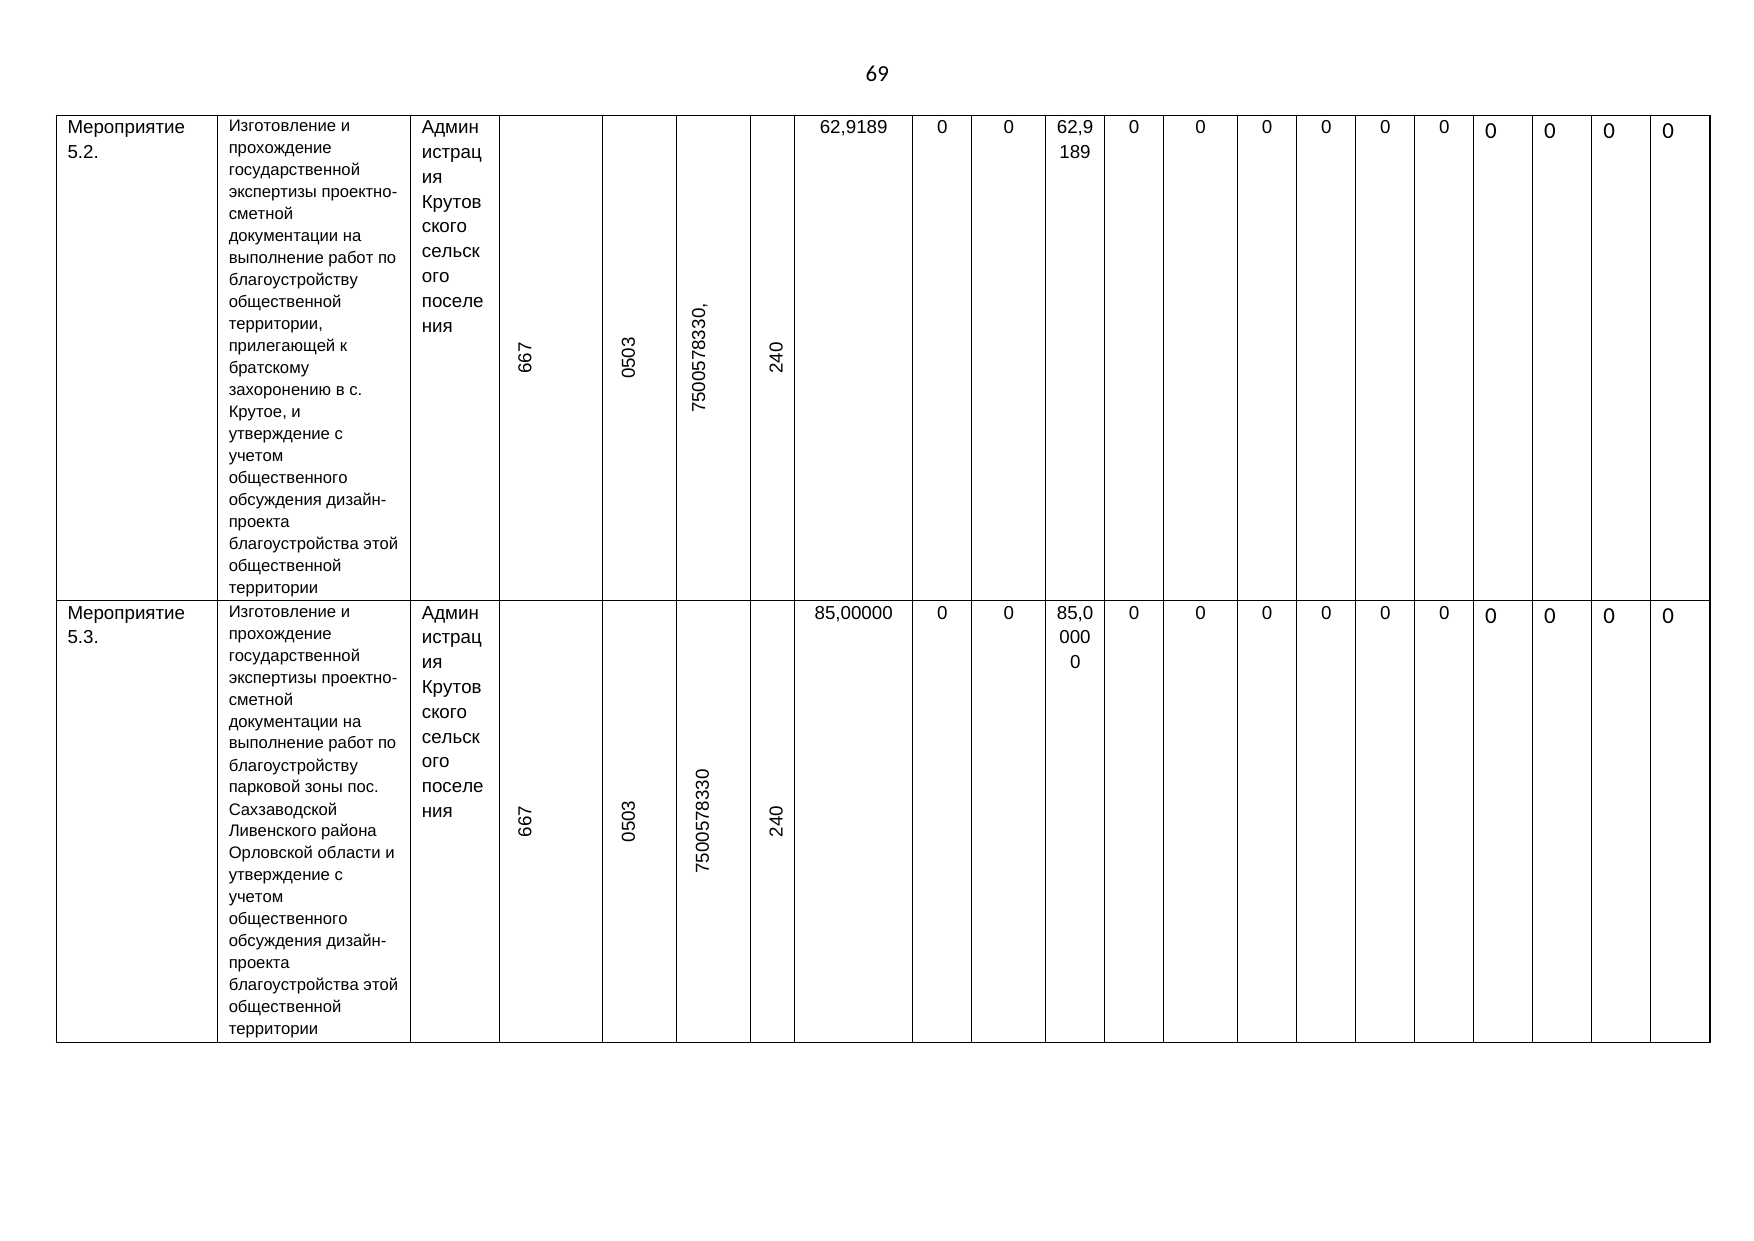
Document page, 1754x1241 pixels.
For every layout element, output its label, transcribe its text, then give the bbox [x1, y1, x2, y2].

table_cell 240 [751, 601, 794, 1042]
table_cell 0 [1238, 601, 1296, 1042]
table_cell 0 [1297, 601, 1355, 1042]
table_cell Мероприятие 5.3. [57, 601, 217, 1042]
table_cell 0 [913, 116, 971, 600]
table_cell 62,9189 [795, 116, 912, 600]
table_cell 0 [1592, 601, 1650, 1042]
table_cell 7500578330, [677, 116, 750, 600]
table_cell 0 [1105, 601, 1163, 1042]
table_cell 0 [1651, 601, 1709, 1042]
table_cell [411, 601, 499, 1042]
table_cell Мероприятие 5.2. [57, 116, 217, 600]
table_cell Изготовление и прохождение государственной экспертизы проектно-сметной документации на выполнение работ по благоустройству парковой зоны пос. Сахзаводской Ливенского района Орловской области и утверждение с учетом общественного обсуждения дизайн-проекта благоустройства этой общественной территории [218, 601, 410, 1042]
table_cell 0 [1651, 116, 1709, 600]
table_cell 0503 [603, 601, 676, 1042]
table_cell 0 [1164, 601, 1237, 1042]
table_cell 667 [500, 116, 602, 600]
table_cell 0 [1533, 116, 1591, 600]
table_cell Изготовление и прохождение государственной экспертизы проектно-сметной документации на выполнение работ по благоустройству общественной территории, прилегающей к братскому захоронению в с. Крутое, и утверждение с учетом общественного обсуждения дизайн-проекта благоустройства этой общественной территории [218, 116, 410, 600]
table_cell 0 [1164, 116, 1237, 600]
table_cell 0 [1533, 601, 1591, 1042]
table_cell 0 [1238, 116, 1296, 600]
table_cell 62,9189 [1046, 116, 1104, 600]
table_cell 0 [913, 601, 971, 1042]
table_cell 0 [1356, 116, 1414, 600]
table_cell 0 [1356, 601, 1414, 1042]
table_cell 0 [1474, 601, 1532, 1042]
table_cell 240 [751, 116, 794, 600]
table_cell 0 [1592, 116, 1650, 600]
table_cell 0 [1474, 116, 1532, 600]
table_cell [411, 116, 499, 600]
table_cell 0 [972, 601, 1045, 1042]
table_cell 7500578330 [677, 601, 750, 1042]
table_cell 667 [500, 601, 602, 1042]
table_cell 0 [1297, 116, 1355, 600]
table_cell 0 [1415, 601, 1473, 1042]
table_cell 85,00000 [795, 601, 912, 1042]
table_cell 0 [1105, 116, 1163, 600]
table_cell 0 [972, 116, 1045, 600]
table_cell 0503 [603, 116, 676, 600]
table_cell 85,00000 [1046, 601, 1104, 1042]
table_cell 0 [1415, 116, 1473, 600]
